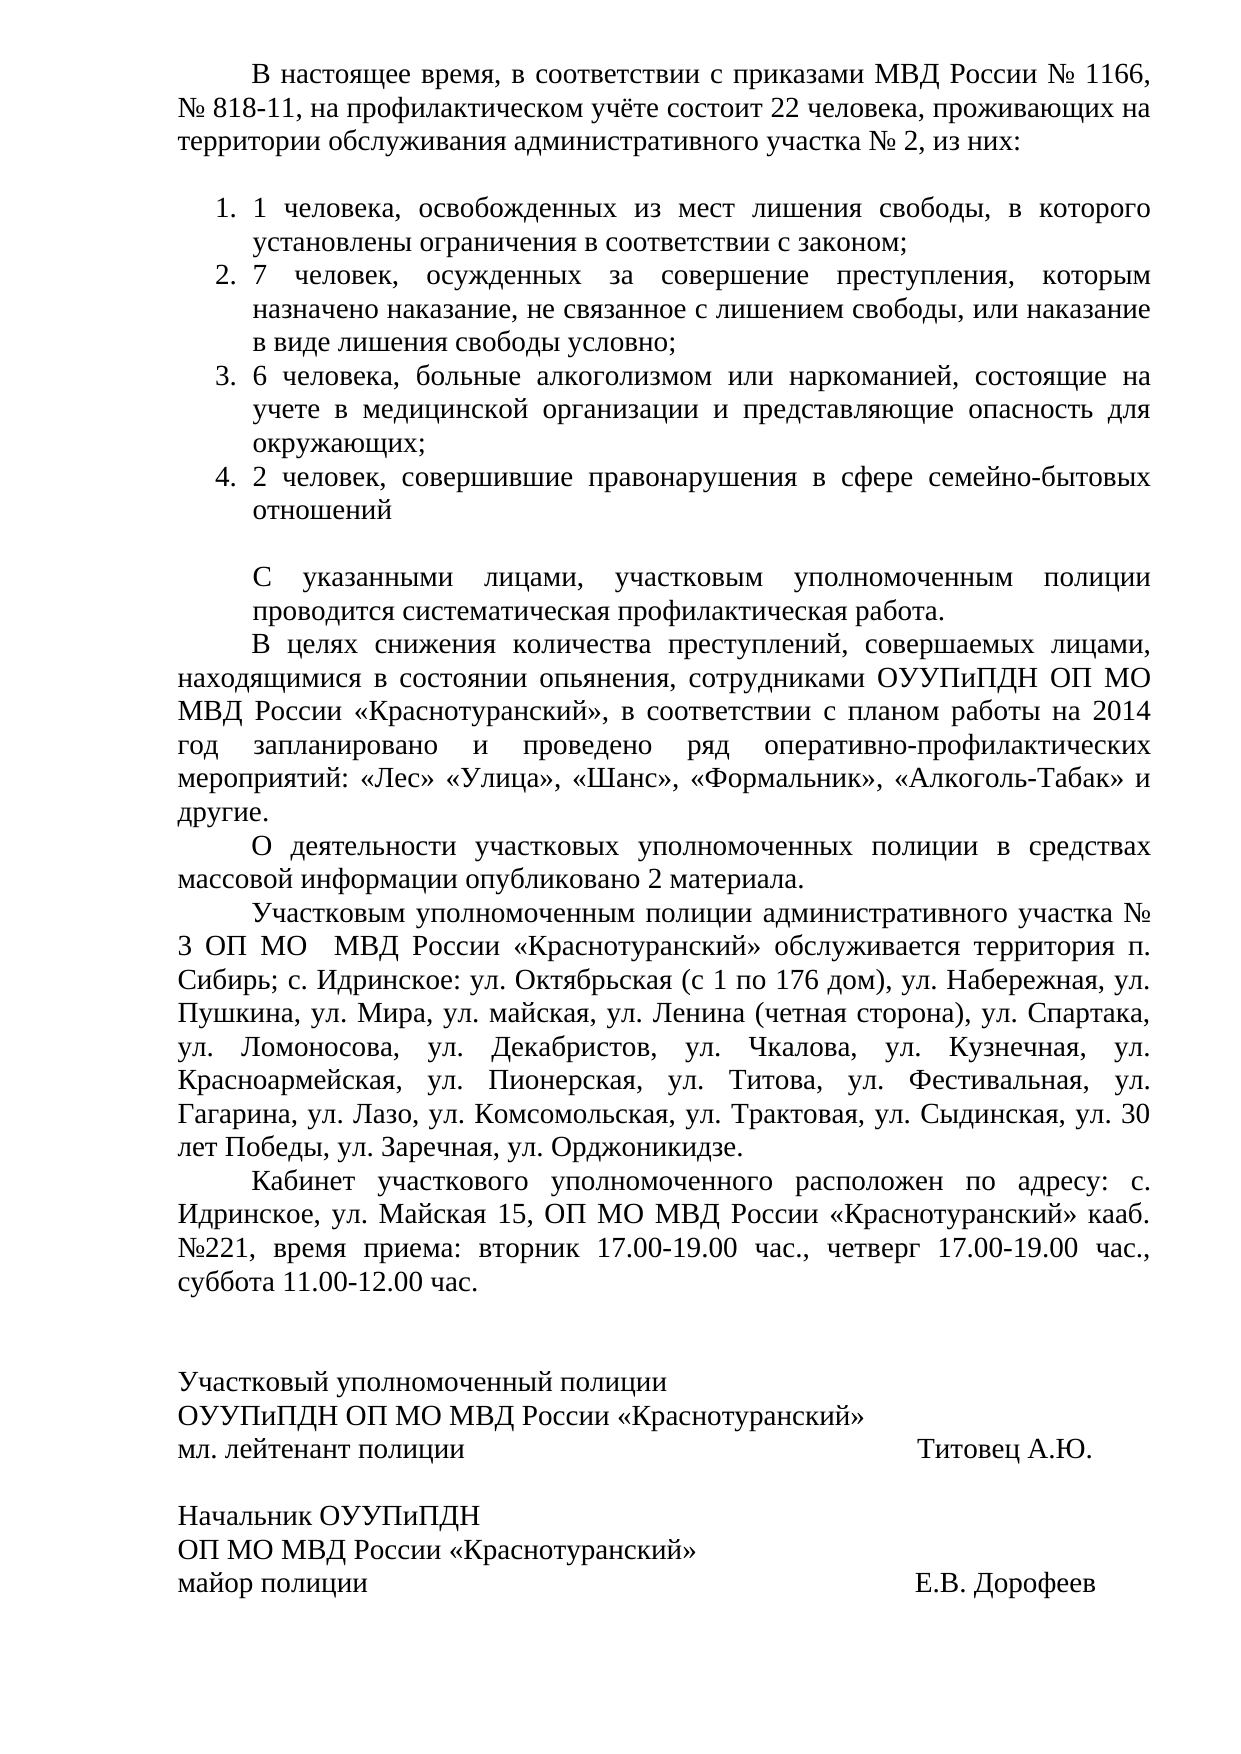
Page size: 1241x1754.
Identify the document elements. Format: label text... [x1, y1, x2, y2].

text О деятельности участковых уполномоченных полиции в средствах массовой информации опубликовано 2 материала. [177, 828, 1152, 895]
list 6 человека, больные алкоголизмом или наркоманией, состоящие на учете в медицинской организации и представляющие опасность для окружающих; [215, 358, 1152, 459]
text В настоящее время, в соответствии с приказами МВД России № 1166, № 818-11, на профилактическом учёте состоит 22 человека, проживающих на территории обслуживания административного участка № 2, из них: [177, 56, 1152, 157]
text Начальник ОУУПиПДН [177, 1498, 1152, 1532]
list 2 человек, совершившие правонарушения в сфере семейно-бытовых отношений [215, 459, 1152, 526]
text Участковый уполномоченный полиции [177, 1364, 1152, 1398]
text С указанными лицами, участковым уполномоченным полиции проводится систематическая профилактическая работа. [252, 559, 1152, 626]
text ОП МО МВД России «Краснотуранский» [177, 1532, 1152, 1566]
list 7 человек, осужденных за совершение преступления, которым назначено наказание, не связанное с лишением свободы, или наказание в виде лишения свободы условно; [215, 257, 1152, 358]
text В целях снижения количества преступлений, совершаемых лицами, находящимися в состоянии опьянения, сотрудниками ОУУПиПДН ОП МО МВД России «Краснотуранский», в соответствии с планом работы на 2014 год запланировано и проведено ряд оперативно-профилактических мероприятий: «Лес» «Улица», «Шанс», «Формальник», «Алкоголь-Табак» и другие. [177, 626, 1152, 828]
text Кабинет участкового уполномоченного расположен по адресу: с. Идринское, ул. Майская 15, ОП МО МВД России «Краснотуранский» кааб. №221, время приема: вторник 17.00-19.00 час., четверг 17.00-19.00 час., суббота 11.00-12.00 час. [177, 1163, 1152, 1297]
list 1 человека, освобожденных из мест лишения свободы, в которого установлены ограничения в соответствии с законом; [215, 190, 1152, 257]
text Участковым уполномоченным полиции административного участка № 3 ОП МО МВД России «Краснотуранский» обслуживается территория п. Сибирь; с. Идринское: ул. Октябрьская (с 1 по 176 дом), ул. Набережная, ул. Пушкина, ул. Мира, ул. майская, ул. Ленина (четная сторона), ул. Спартака, ул. Ломоносова, ул. Декабристов, ул. Чкалова, ул. Кузнечная, ул. Красноармейская, ул. Пионерская, ул. Титова, ул. Фестивальная, ул. Гагарина, ул. Лазо, ул. Комсомольская, ул. Трактовая, ул. Сыдинская, ул. 30 лет Победы, ул. Заречная, ул. Орджоникидзе. [177, 895, 1152, 1163]
text ОУУПиПДН ОП МО МВД России «Краснотуранский» [177, 1398, 1152, 1431]
text мл. лейтенант полиции Титовец А.Ю. [177, 1431, 1152, 1465]
text майор полиции Е.В. Дорофеев [177, 1566, 1152, 1599]
